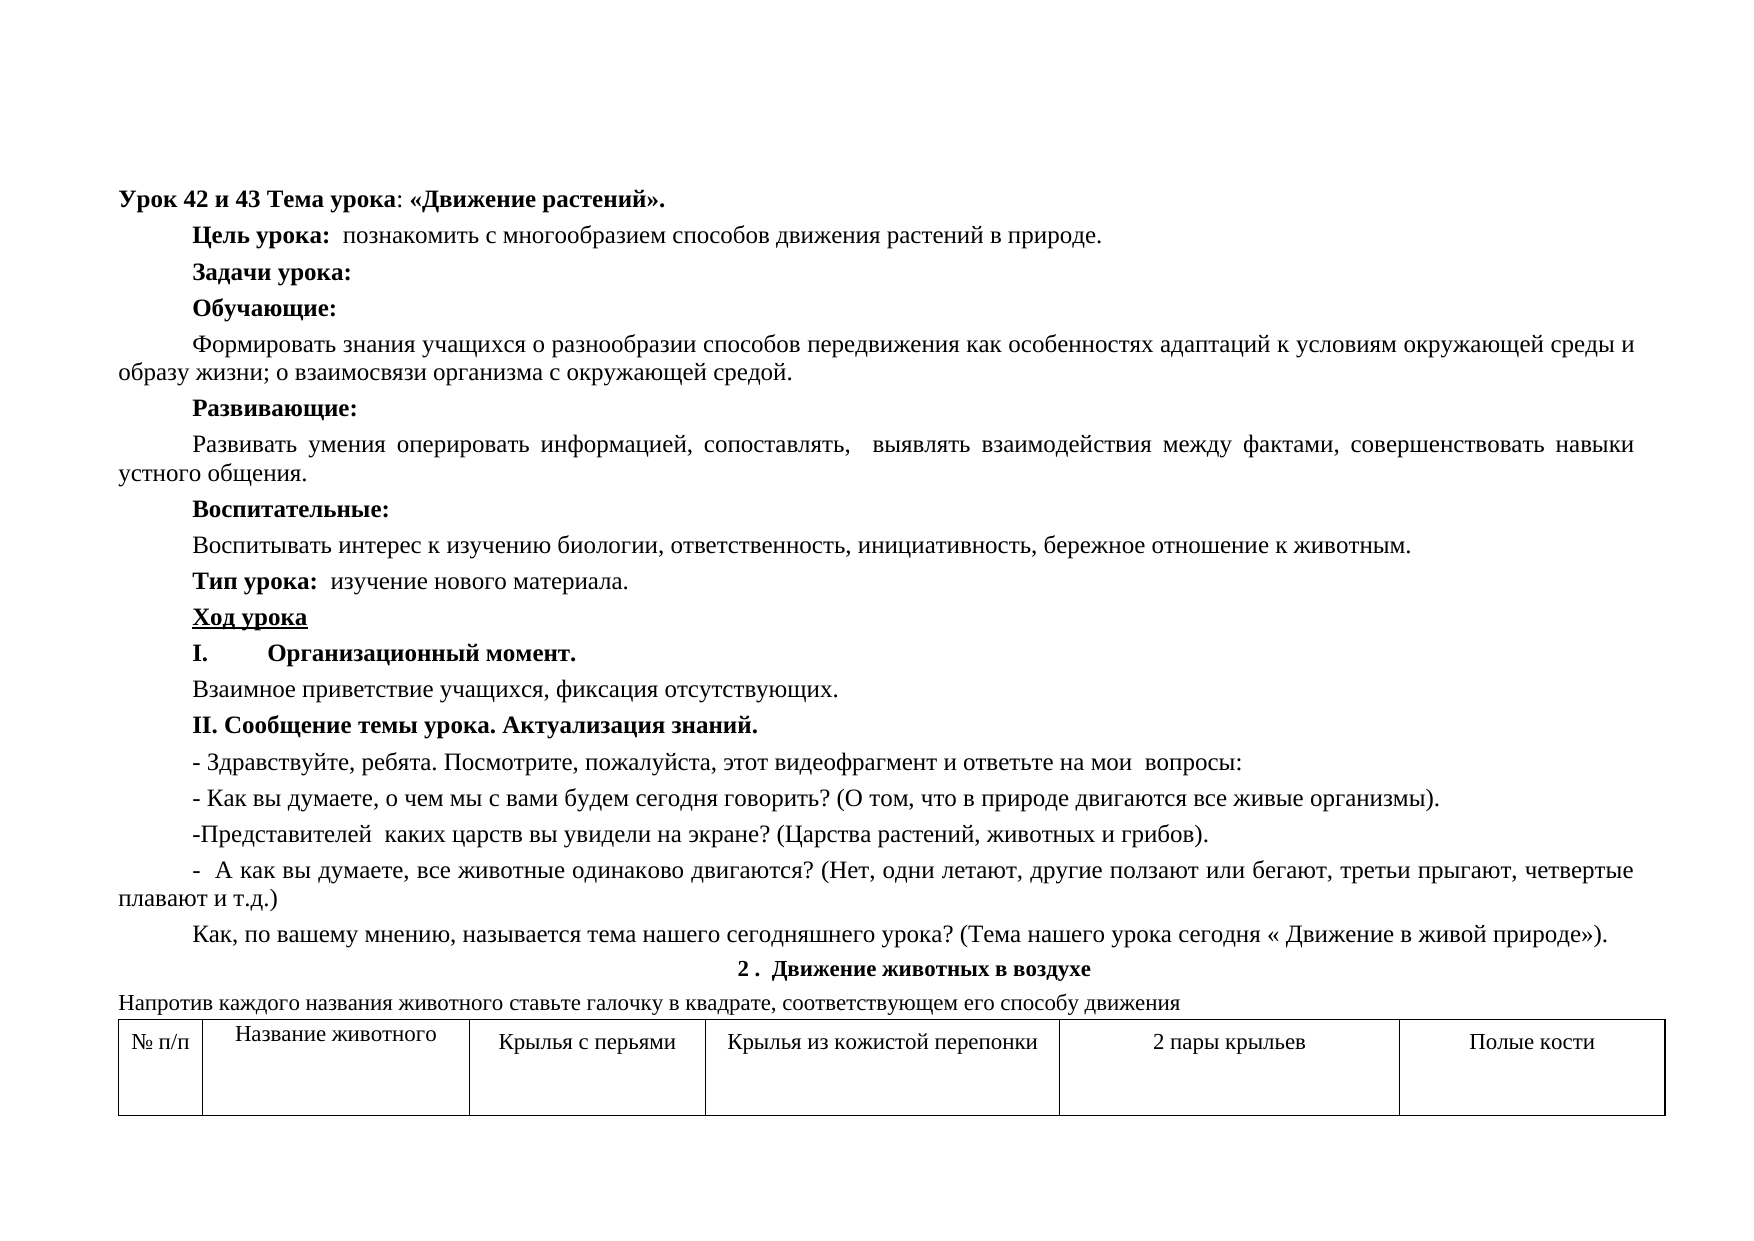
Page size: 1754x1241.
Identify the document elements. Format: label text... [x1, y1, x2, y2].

table_header Крылья с перьями [470, 1020, 705, 1114]
text Напротив каждого названия животного ставьте галочку в квадрате, соответствующем его способу движения [118, 989, 1636, 1016]
text Урок 42 и 43 Тема урока: «Движение растений». [118, 184, 1636, 213]
list Организационный момент. [192, 638, 1636, 667]
text Задачи урока: [118, 257, 1636, 285]
table_header 2 пары крыльев [1060, 1020, 1399, 1114]
table_header Полые кости [1400, 1020, 1664, 1114]
text 2 . Движение животных в воздухе [118, 956, 1636, 982]
text Развивать умения оперировать информацией, сопоставлять, выявлять взаимодействия между фактами, совершенствовать навыки устного общения. [118, 429, 1636, 487]
text -Представителей каких царств вы увидели на экране? (Царства растений, животных и грибов). [118, 819, 1636, 847]
text Развивающие: [118, 393, 1636, 422]
table_header № п/п [119, 1020, 202, 1114]
text Обучающие: [118, 293, 1636, 321]
table_header Название животного [203, 1020, 469, 1114]
text - Здравствуйте, ребята. Посмотрите, пожалуйста, этот видеофрагмент и ответьте на мои вопросы: [118, 747, 1636, 775]
text Ход урока [118, 602, 1636, 631]
table_header Крылья из кожистой перепонки [706, 1020, 1059, 1114]
text - Как вы думаете, о чем мы с вами будем сегодня говорить? (О том, что в природе двигаются все живые организмы). [118, 783, 1636, 811]
text Формировать знания учащихся о разнообразии способов передвижения как особенностях адаптаций к условиям окружающей среды и образу жизни; о взаимосвязи организма с окружающей средой. [118, 329, 1636, 386]
text II. Сообщение темы урока. Актуализация знаний. [118, 711, 1636, 739]
text Тип урока: изучение нового материала. [118, 566, 1636, 595]
text Цель урока: познакомить с многообразием способов движения растений в природе. [118, 221, 1636, 249]
text Взаимное приветствие учащихся, фиксация отсутствующих. [118, 674, 1636, 703]
text Как, по вашему мнению, называется тема нашего сегодняшнего урока? (Тема нашего урока сегодня « Движение в живой природе»). [118, 919, 1636, 948]
text Воспитывать интерес к изучению биологии, ответственность, инициативность, бережное отношение к животным. [118, 530, 1636, 559]
text Воспитательные: [118, 494, 1636, 523]
text - А как вы думаете, все животные одинаково двигаются? (Нет, одни летают, другие ползают или бегают, третьи прыгают, четвертые плавают и т.д.) [118, 855, 1636, 912]
